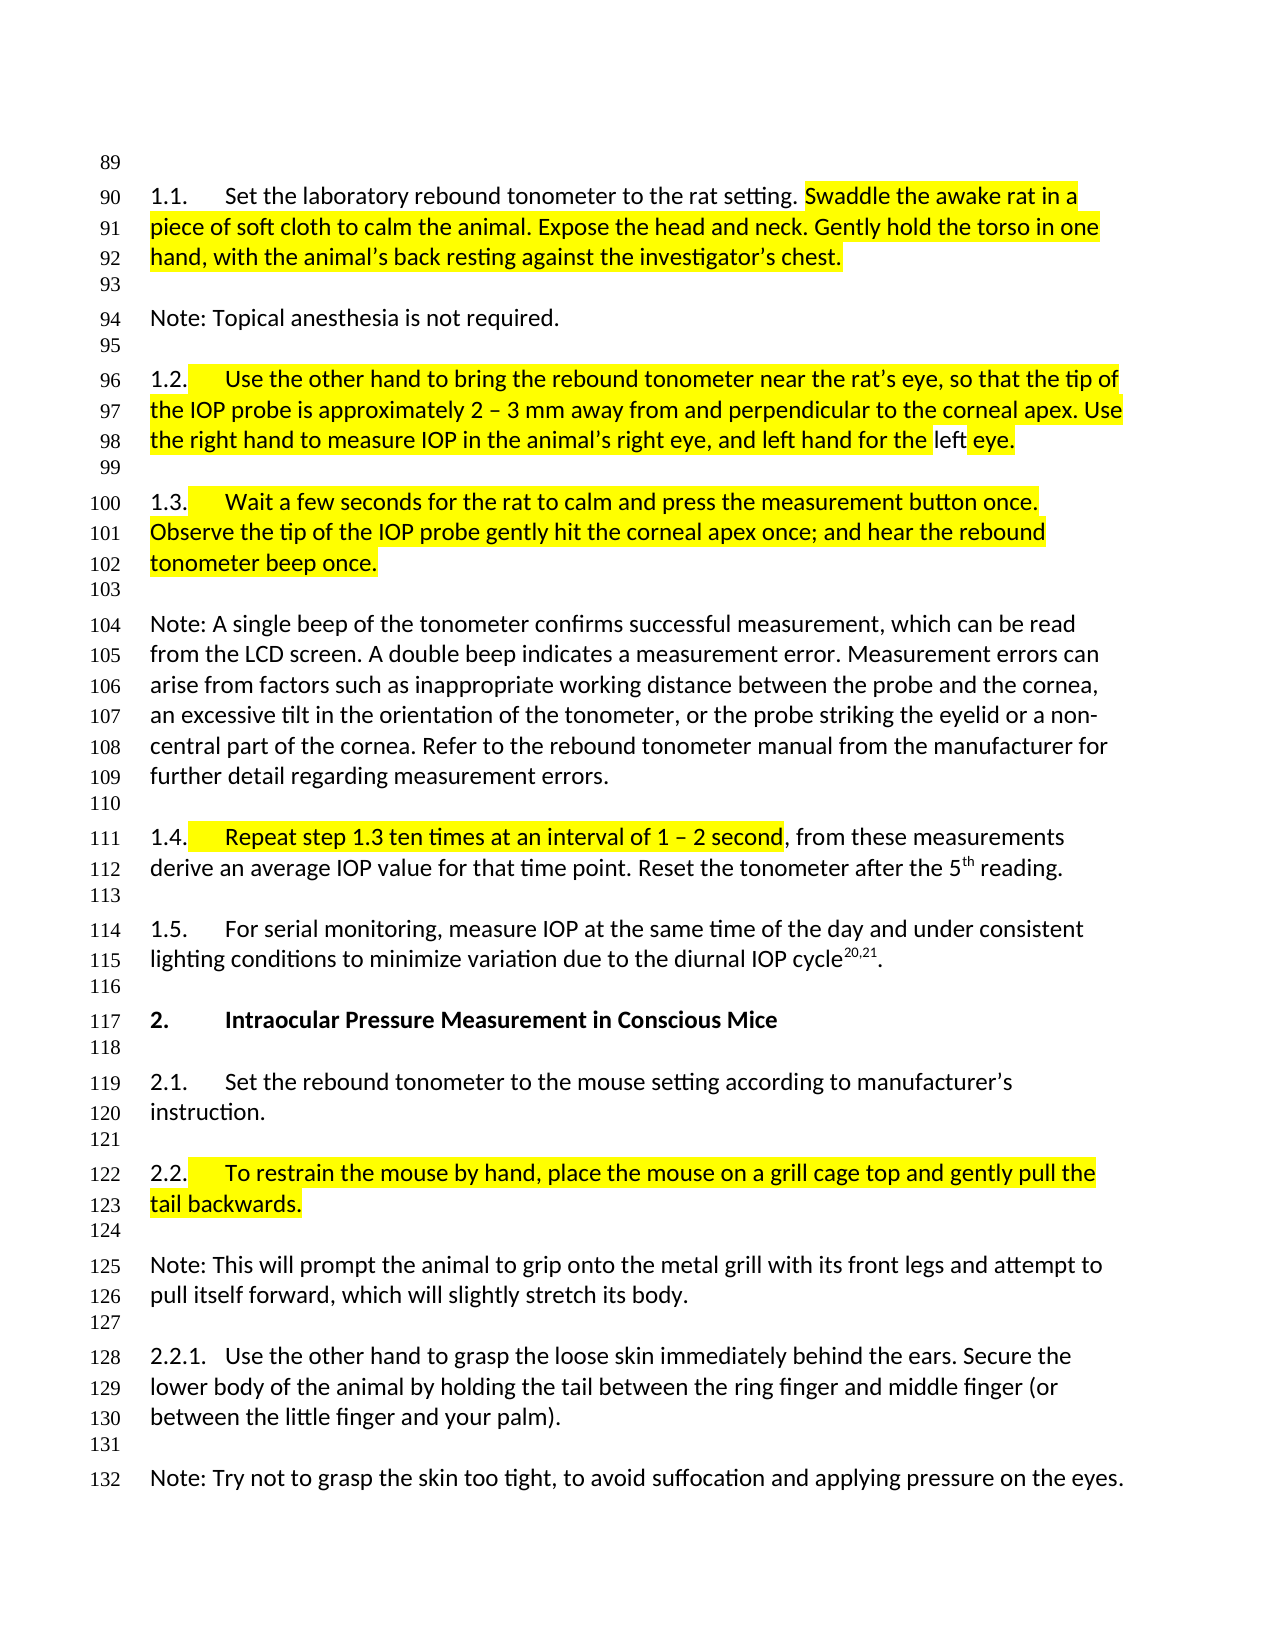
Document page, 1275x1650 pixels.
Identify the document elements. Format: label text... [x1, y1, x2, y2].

list To restrain the mouse by hand, place the mouse on a grill cage top and gently pull the tail backwards. [302, 1157, 1125, 1218]
list Set the rebound tonometer to the mouse setting according to manufacturer’s instruction. [150, 1066, 1125, 1127]
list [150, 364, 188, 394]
text Note: Try not to grasp the skin too tight, to avoid suffocation and applying pressure on the eyes. [150, 1462, 1125, 1493]
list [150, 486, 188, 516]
list Intraocular Pressure Measurement in Conscious Mice [150, 1004, 1125, 1035]
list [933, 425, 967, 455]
list Use the other hand to grasp the loose skin immediately behind the ears. Secure the lower body of the animal by holding the tail between the ring finger and middle finger (or between the little finger and your palm). [150, 1340, 1125, 1432]
list For serial monitoring, measure IOP at the same time of the day and under consistent lighting conditions to minimize variation due to the diurnal IOP cycle20,21. [150, 913, 1125, 974]
list Repeat step 1.3 ten times at an interval of 1 – 2 second, from these measurements derive an average IOP value for that time point. Reset the tonometer after the 5th reading. [150, 821, 1125, 882]
list Wait a few seconds for the rat to calm and press the measurement button once. Observe the tip of the IOP probe gently hit the corneal apex once; and hear the rebound tonometer beep once. [378, 486, 1125, 577]
list Set the laboratory rebound tonometer to the rat setting. Swaddle the awake rat in a piece of soft cloth to calm the animal. Expose the head and neck. Gently hold the torso in one hand, with the animal’s back resting against the investigator’s chest. [843, 181, 1125, 272]
text Note: This will prompt the animal to grip onto the metal grill with its front legs and attempt to pull itself forward, which will slightly stretch its body. [150, 1249, 1125, 1310]
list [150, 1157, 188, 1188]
list Set the laboratory rebound tonometer to the rat setting. Swaddle the awake rat in a piece of soft cloth to calm the animal. Expose the head and neck. Gently hold the torso in one hand, with the animal’s back resting against the investigator’s chest. [150, 181, 805, 211]
text Note: Topical anesthesia is not required. [150, 303, 1125, 333]
text Note: A single beep of the tonometer confirms successful measurement, which can be read from the LCD screen. A double beep indicates a measurement error. Measurement errors can arise from factors such as inappropriate working distance between the probe and the cornea, an excessive tilt in the orientation of the tonometer, or the probe striking the eyelid or a non-central part of the cornea. Refer to the rebound tonometer manual from the manufacturer for further detail regarding measurement errors. [150, 608, 1125, 791]
